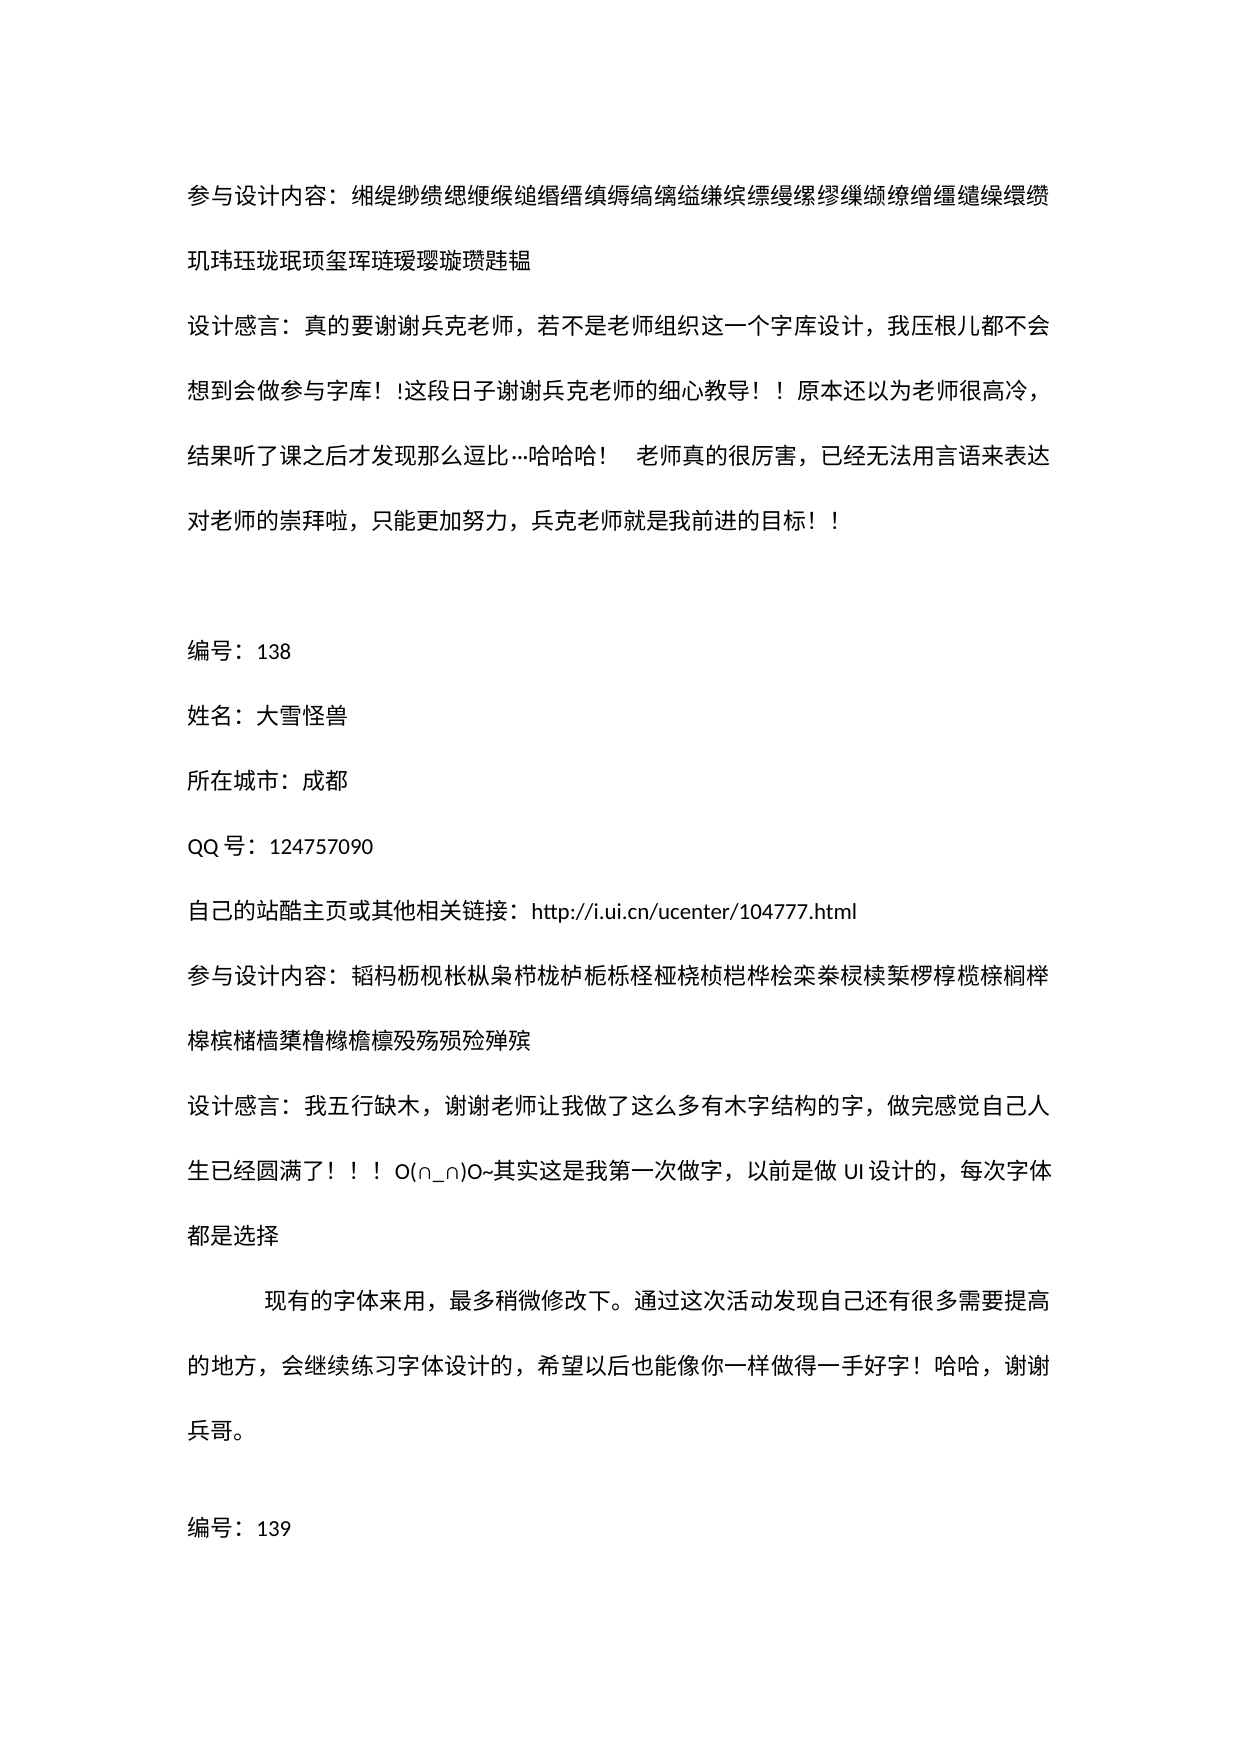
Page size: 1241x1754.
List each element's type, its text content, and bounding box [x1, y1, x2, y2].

text 编号：139 [187, 1494, 1053, 1559]
text 现有的字体来用，最多稍微修改下。通过这次活动发现自己还有很多需要提高的地方，会继续练习字体设计的，希望以后也能像你一样做得一手好字！哈哈，谢谢兵哥。 [187, 1267, 1053, 1462]
text 编号：138 [187, 617, 1053, 682]
text 参与设计内容：缃缇缈缋缌缏缑缒缗缙缜缛缟缡缢缣缤缥缦缧缪缫缬缭缯缰缱缲缳缵玑玮珏珑珉顼玺珲琏瑷璎璇瓒韪韫 [187, 162, 1053, 292]
text QQ号：124757090 [187, 812, 1053, 877]
text 设计感言：我五行缺木，谢谢老师让我做了这么多有木字结构的字，做完感觉自己人生已经圆满了！！！O(∩_∩)O~其实这是我第一次做字，以前是做UI设计的，每次字体都是选择 [187, 1072, 1053, 1267]
text 设计感言：真的要谢谢兵克老师，若不是老师组织这一个字库设计，我压根儿都不会想到会做参与字库！!这段日子谢谢兵克老师的细心教导！！原本还以为老师很高冷，结果听了课之后才发现那么逗比···哈哈哈！ 老师真的很厉害，已经无法用言语来表达对老师的崇拜啦，只能更加努力，兵克老师就是我前进的目标！！ [187, 292, 1053, 552]
text 参与设计内容：韬杩枥枧枨枞枭栉栊栌栀栎柽桠桡桢桤桦桧栾桊棂椟椠椤椁榄榇榈榉槔槟槠樯橥橹橼檐檩殁殇殒殓殚殡 [187, 942, 1053, 1072]
text 姓名：大雪怪兽 [187, 682, 1053, 747]
text 所在城市：成都 [187, 747, 1053, 812]
text 自己的站酷主页或其他相关链接：http://i.ui.cn/ucenter/104777.html [187, 877, 1053, 942]
